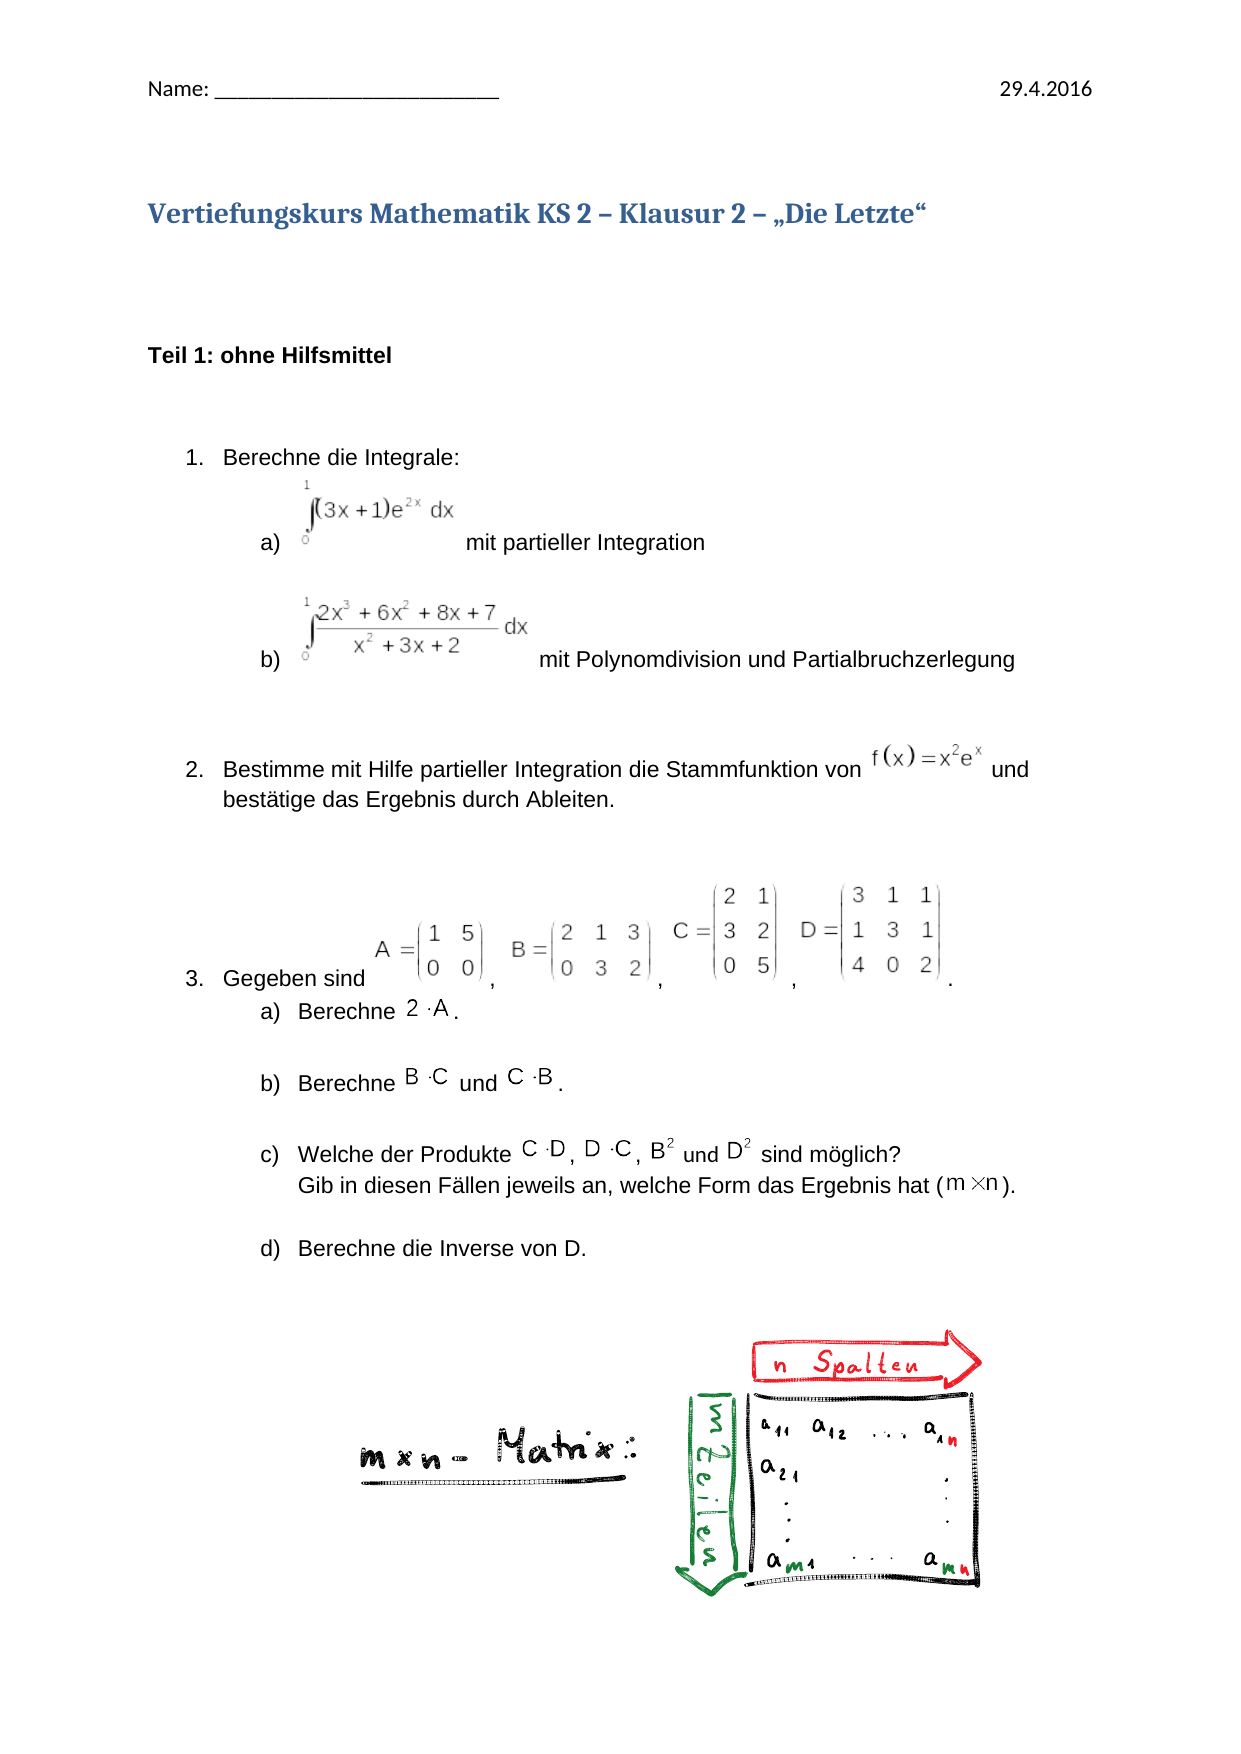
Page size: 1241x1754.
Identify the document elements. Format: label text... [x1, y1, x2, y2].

list Berechne die Inverse von D. [260, 1234, 1093, 1261]
list Berechne und . [260, 1061, 1093, 1128]
list Berechne die Integrale: [185, 444, 1093, 471]
list mit partieller Integration [260, 474, 1093, 587]
list mit Polynomdivision und Partialbruchzerlegung [260, 591, 1093, 734]
list Gegeben sind , , ,. [185, 879, 1093, 991]
text Teil 1: ohne Hilfsmittel [148, 342, 1093, 368]
subtitle Vertiefungskurs Mathematik KS 2 – Klausur 2 – „Die Letzte“ [148, 198, 1093, 231]
list Bestimme mit Hilfe partieller Integration die Stammfunktion von und bestätige das Ergebnis durch Ableiten. [185, 738, 1093, 875]
list Welche der Produkte , , und sind möglich? Gib in diesen Fällen jeweils an, welche Form das Ergebnis hat (). [260, 1132, 1093, 1230]
list Berechne . [260, 995, 1093, 1057]
